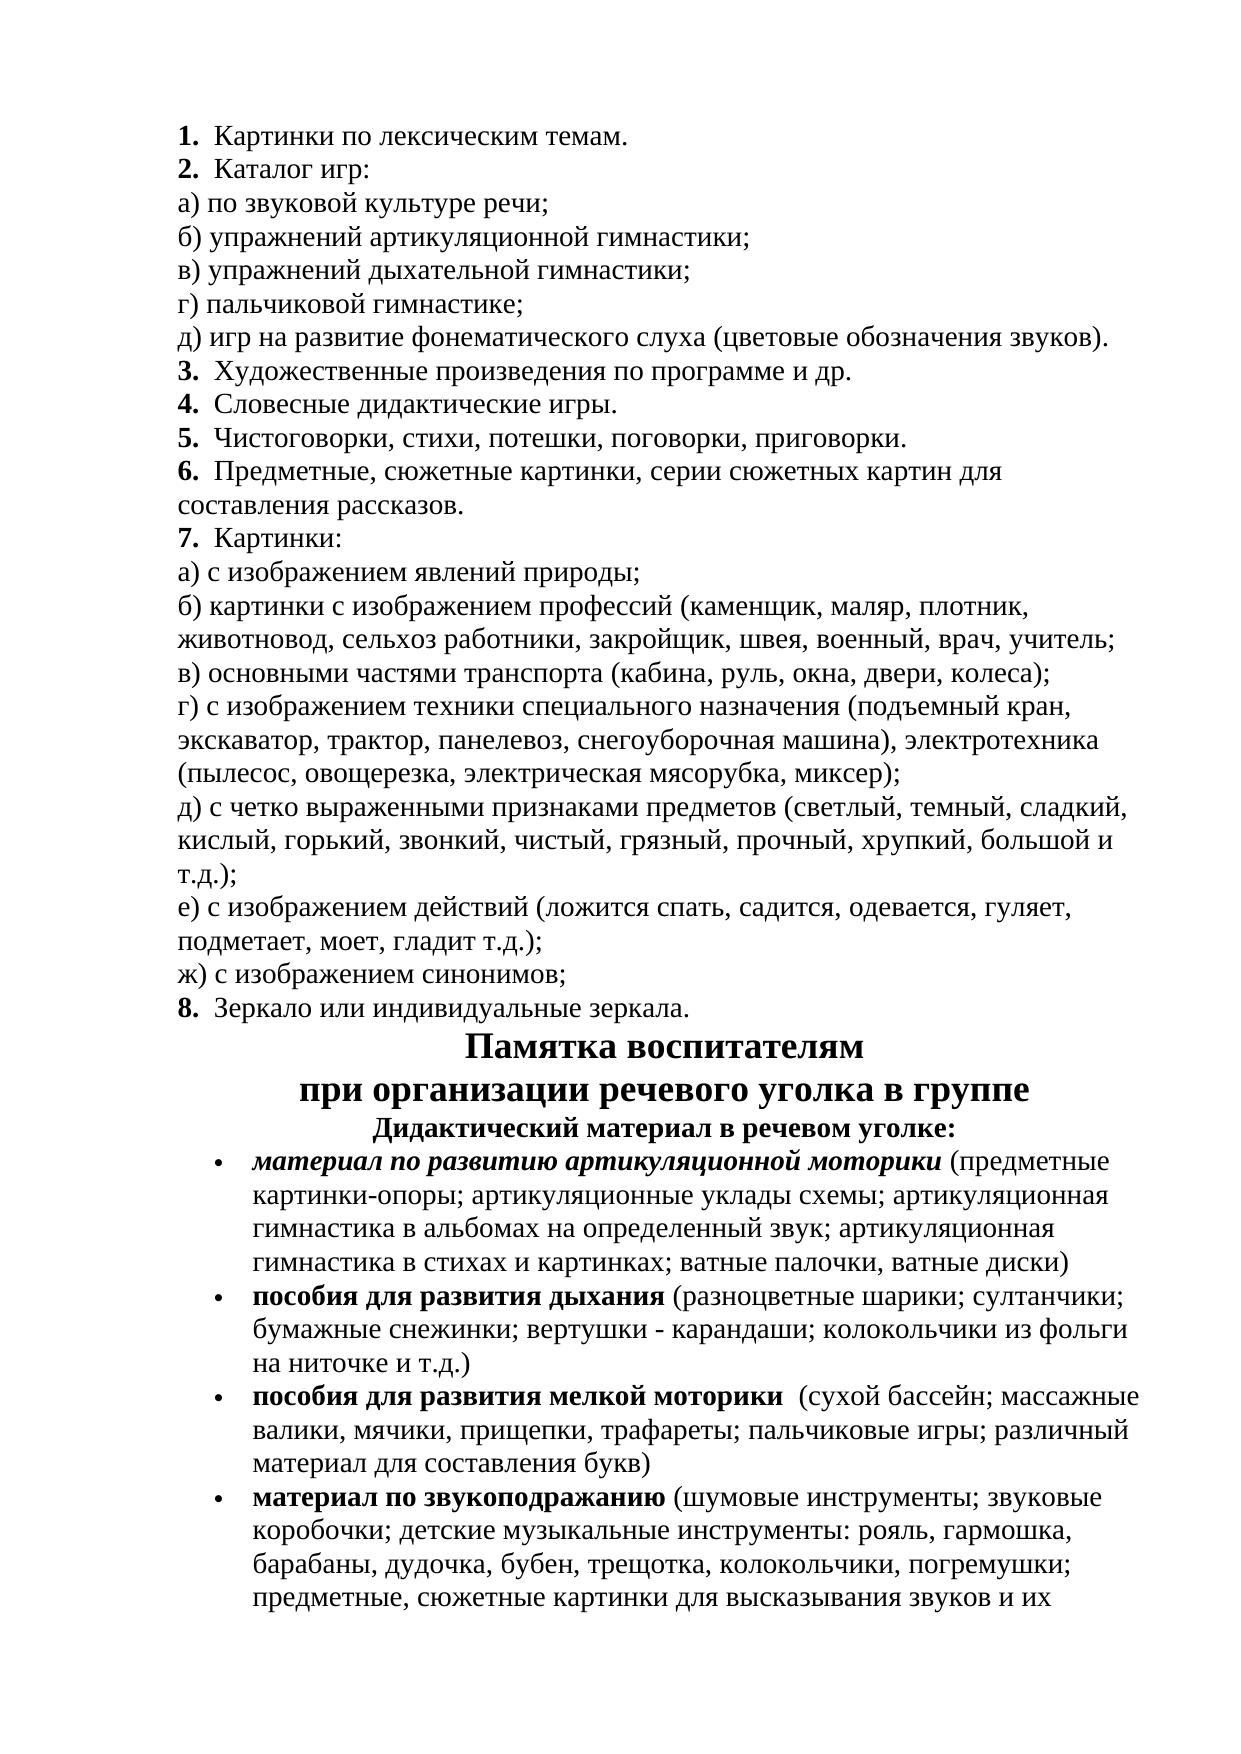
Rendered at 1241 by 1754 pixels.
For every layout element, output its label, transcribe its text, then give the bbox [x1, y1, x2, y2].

text Дидактический материал в речевом уголке: [177, 1110, 1152, 1143]
list пособия для развития дыхания (разноцветные шарики; султанчики; бумажные снежинки; вертушки - карандаши; колокольчики из фольги на ниточке и т.д.) [215, 1278, 1152, 1378]
text 4. Словесные дидактические игры. [177, 386, 1152, 420]
text 1. Картинки по лексическим темам. [177, 118, 1152, 152]
text при организации речевого уголка в группе [177, 1067, 1152, 1110]
text 2. Каталог игр: [177, 152, 1152, 185]
list материал по развитию артикуляционной моторики (предметные картинки-опоры; артикуляционные уклады схемы; артикуляционная гимнастика в альбомах на определенный звук; артикуляционная гимнастика в стихах и картинках; ватные палочки, ватные диски) [215, 1143, 1152, 1278]
text а) по звуковой культуре речи; б) упражнений артикуляционной гимнастики; в) упражнений дыхательной гимнастики; г) пальчиковой гимнастике; д) игр на развитие фонематического слуха (цветовые обозначения звуков). [177, 185, 1152, 353]
text 6. Предметные, сюжетные картинки, серии сюжетных картин для составления рассказов. [177, 453, 1152, 521]
text 5. Чистоговорки, стихи, потешки, поговорки, приговорки. [177, 420, 1152, 453]
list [215, 1479, 1152, 1613]
text 7. Картинки: [177, 521, 1152, 554]
list пособия для развития мелкой моторики (сухой бассейн; массажные валики, мячики, прищепки, трафареты; пальчиковые игры; различный материал для составления букв) [215, 1378, 1152, 1479]
text 3. Художественные произведения по программе и др. [177, 353, 1152, 386]
text Памятка воспитателям [177, 1024, 1152, 1067]
text а) с изображением явлений природы; б) картинки с изображением профессий (каменщик, маляр, плотник, животновод, сельхоз работники, закройщик, швея, военный, врач, учитель; в) основными частями транспорта (кабина, руль, окна, двери, колеса); г) с изображением техники специального назначения (подъемный кран, экскаватор, трактор, панелевоз, снегоуборочная машина), электротехника (пылесос, овощерезка, электрическая мясорубка, миксер); д) с четко выраженными признаками предметов (светлый, темный, сладкий, кислый, горький, звонкий, чистый, грязный, прочный, хрупкий, большой и т.д.); е) с изображением действий (ложится спать, садится, одевается, гуляет, подметает, моет, гладит т.д.); ж) с изображением синонимов; 8. Зеркало или индивидуальные зеркала. [177, 554, 1152, 1024]
